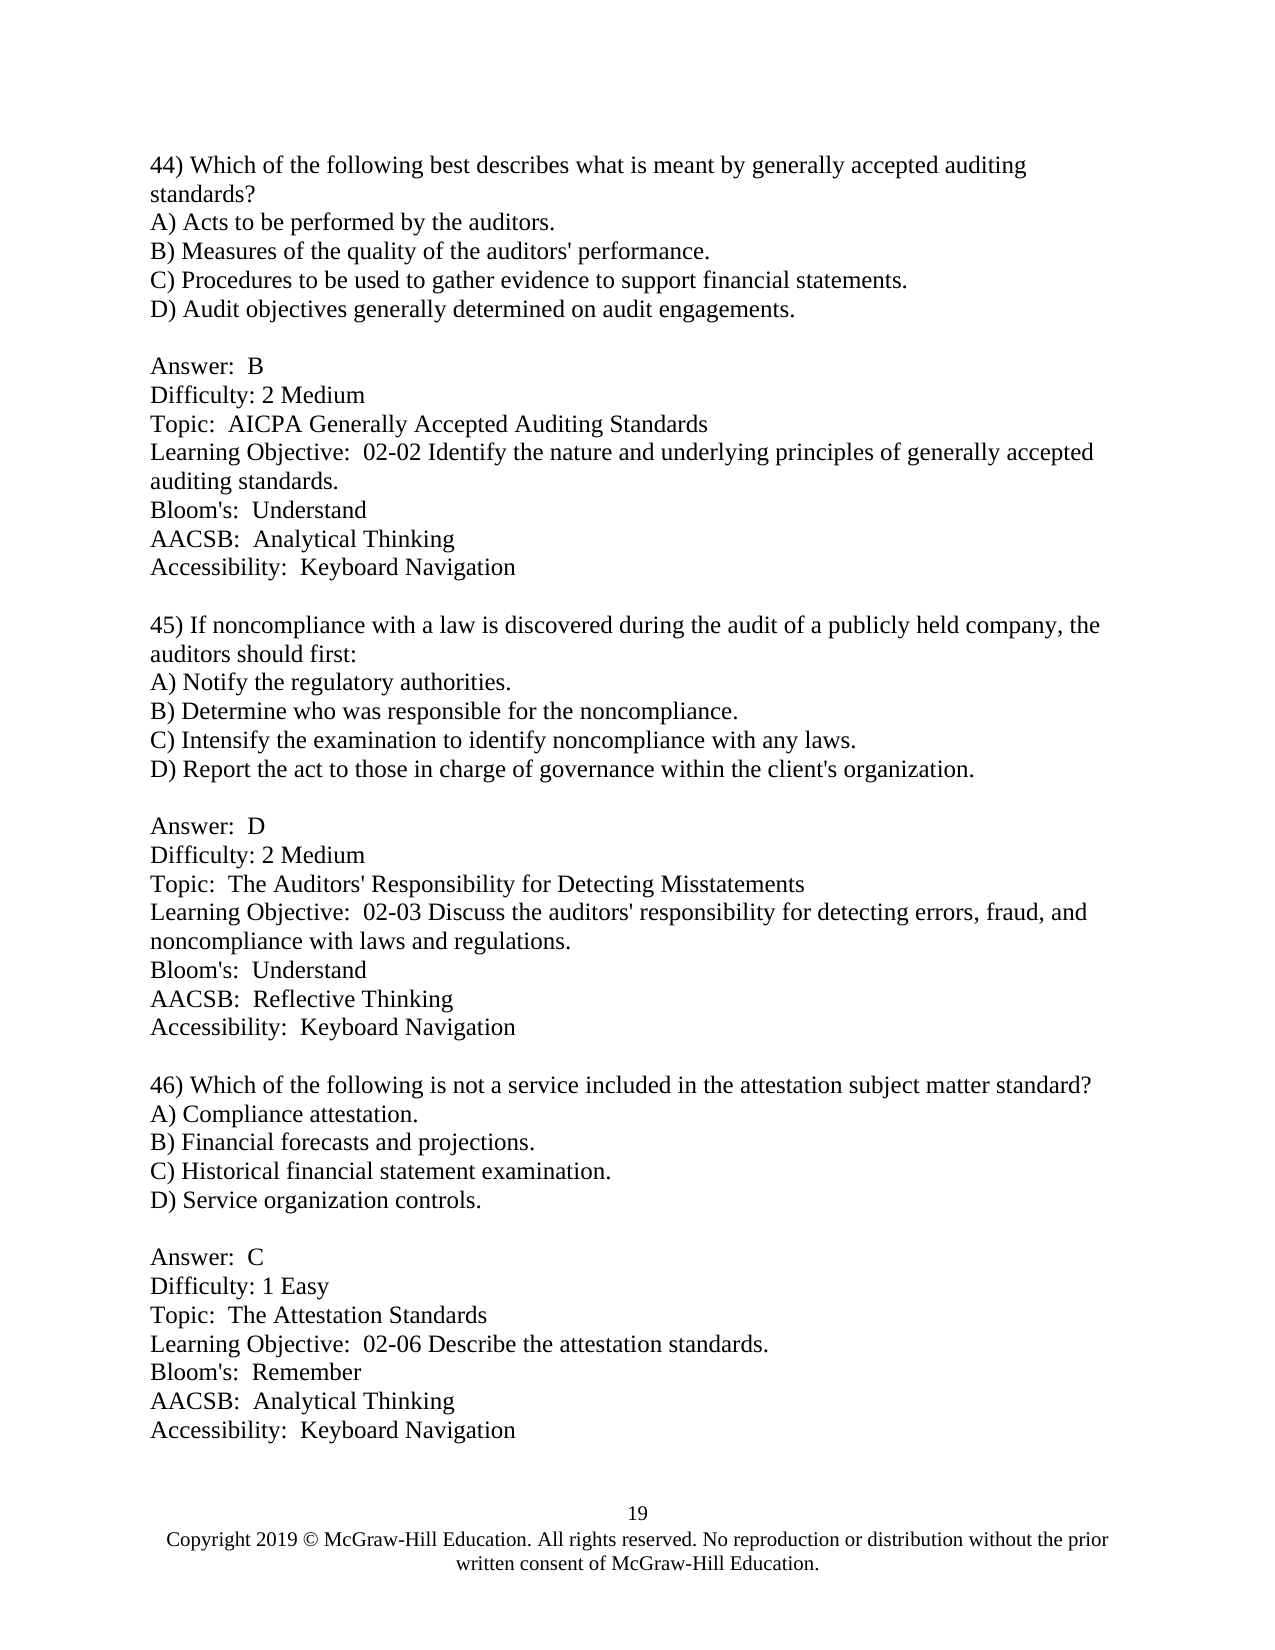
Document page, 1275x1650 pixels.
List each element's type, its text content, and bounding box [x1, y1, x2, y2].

text Difficulty: 2 Medium [150, 840, 1125, 869]
text Answer: C [150, 1242, 1125, 1271]
text AACSB: Analytical Thinking [150, 524, 1125, 552]
text A) Compliance attestation. [150, 1099, 1125, 1127]
text AACSB: Analytical Thinking [150, 1386, 1125, 1415]
text B) Determine who was responsible for the noncompliance. [150, 696, 1125, 725]
text D) Service organization controls. [150, 1185, 1125, 1214]
text Accessibility: Keyboard Navigation [150, 552, 1125, 581]
text Bloom's: Remember [150, 1357, 1125, 1386]
text D) Report the act to those in charge of governance within the client's organization. [150, 754, 1125, 782]
text 45) If noncompliance with a law is discovered during the audit of a publicly held company, the auditors should first: [150, 610, 1125, 667]
text B) Financial forecasts and projections. [150, 1127, 1125, 1156]
text 44) Which of the following best describes what is meant by generally accepted auditing standards? [150, 150, 1125, 207]
text A) Notify the regulatory authorities. [150, 667, 1125, 696]
text Learning Objective: 02-02 Identify the nature and underlying principles of generally accepted auditing standards. [150, 437, 1125, 495]
text D) Audit objectives generally determined on audit engagements. [150, 294, 1125, 322]
text Answer: B [150, 351, 1125, 380]
text B) Measures of the quality of the auditors' performance. [150, 236, 1125, 265]
text Bloom's: Understand [150, 495, 1125, 524]
text Topic: AICPA Generally Accepted Auditing Standards [150, 409, 1125, 437]
text AACSB: Reflective Thinking [150, 984, 1125, 1012]
text A) Acts to be performed by the auditors. [150, 207, 1125, 236]
text Answer: D [150, 811, 1125, 840]
text Learning Objective: 02-03 Discuss the auditors' responsibility for detecting errors, fraud, and noncompliance with laws and regulations. [150, 897, 1125, 955]
text Learning Objective: 02-06 Describe the attestation standards. [150, 1329, 1125, 1357]
text Accessibility: Keyboard Navigation [150, 1415, 1125, 1444]
text Bloom's: Understand [150, 955, 1125, 984]
text C) Intensify the examination to identify noncompliance with any laws. [150, 725, 1125, 754]
text Topic: The Attestation Standards [150, 1300, 1125, 1329]
text Difficulty: 2 Medium [150, 380, 1125, 409]
text Accessibility: Keyboard Navigation [150, 1012, 1125, 1041]
text C) Procedures to be used to gather evidence to support financial statements. [150, 265, 1125, 294]
text 46) Which of the following is not a service included in the attestation subject matter standard? [150, 1070, 1125, 1099]
text Topic: The Auditors' Responsibility for Detecting Misstatements [150, 869, 1125, 897]
text Difficulty: 1 Easy [150, 1271, 1125, 1300]
text C) Historical financial statement examination. [150, 1156, 1125, 1185]
